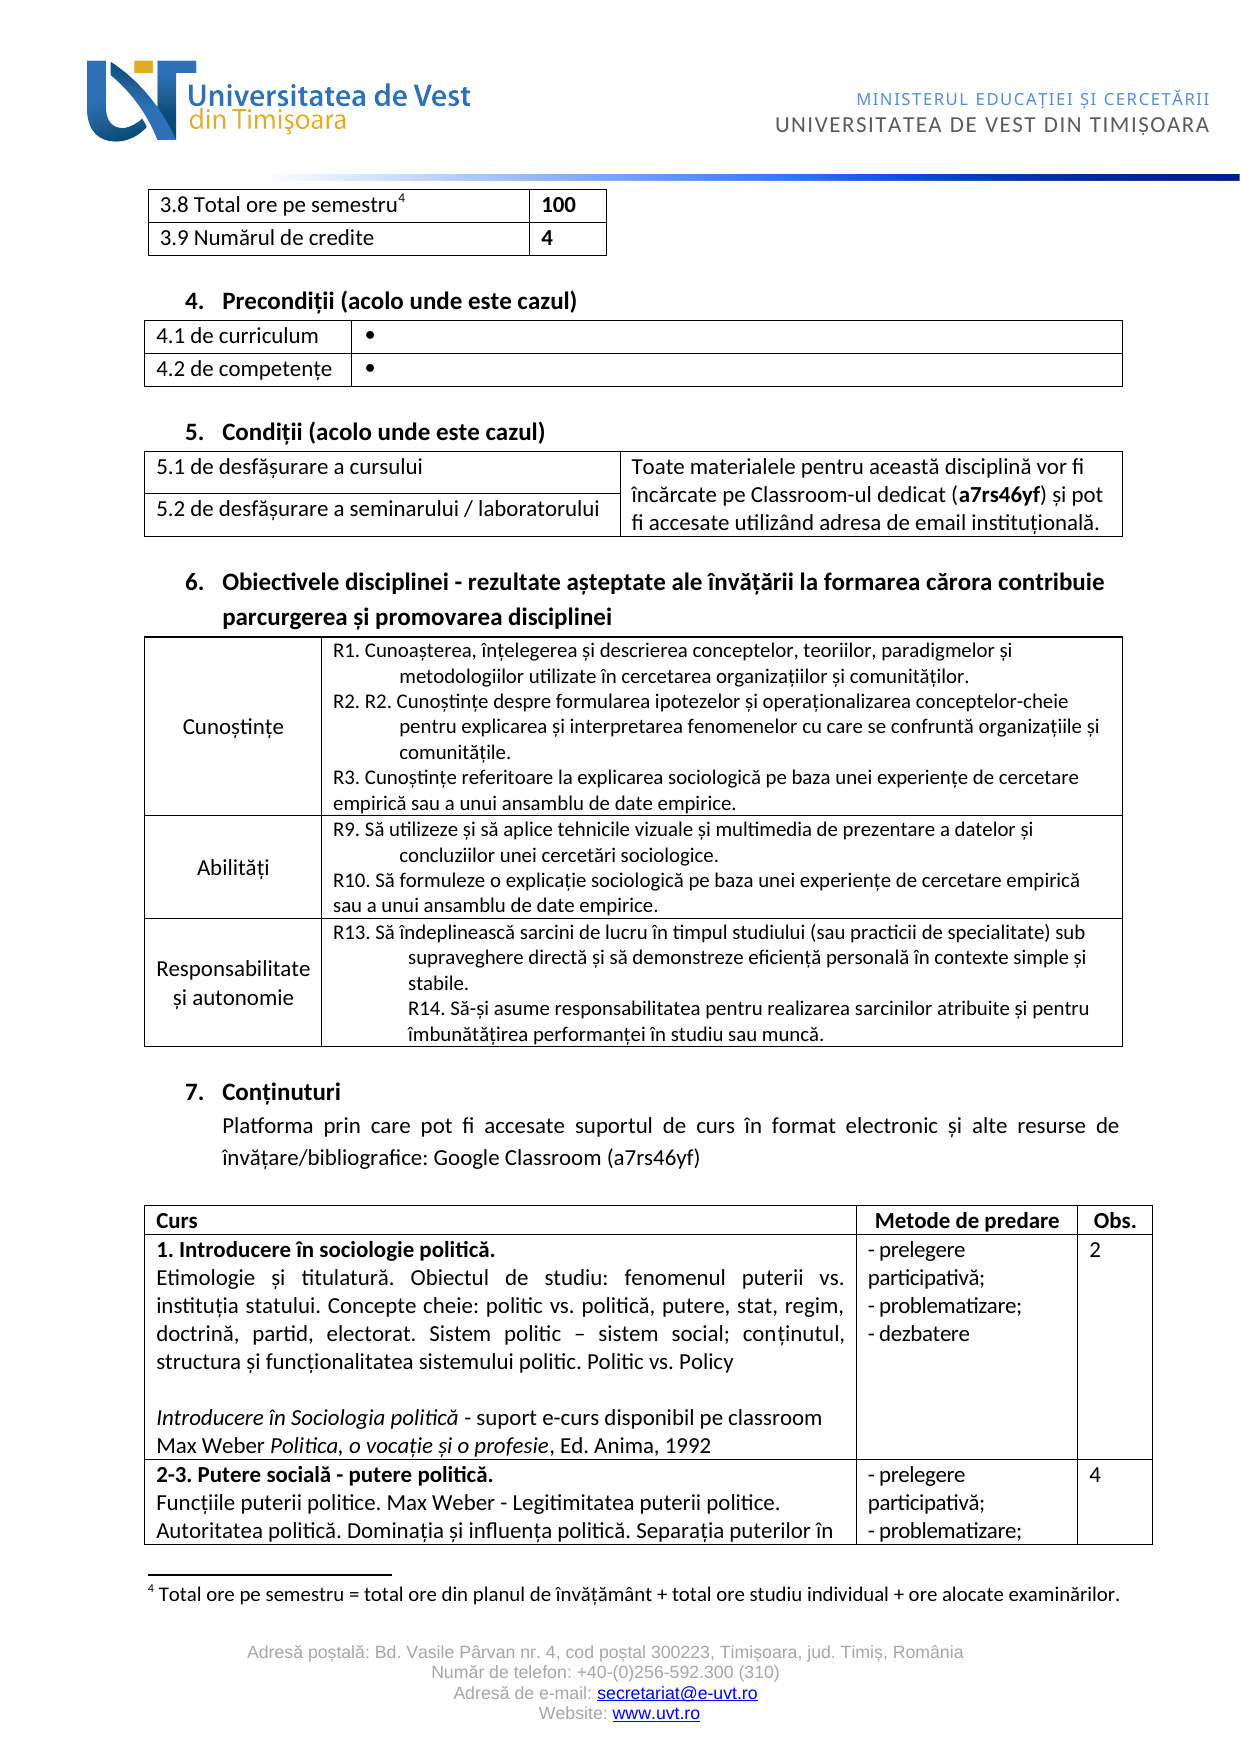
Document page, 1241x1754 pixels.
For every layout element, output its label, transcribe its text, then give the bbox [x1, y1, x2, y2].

table_header [352, 321, 1122, 353]
picture [75, 30, 482, 171]
table_header Metode de predare [857, 1206, 1077, 1234]
table_cell Abilități [145, 816, 321, 918]
table_header 4.1 de curriculum [145, 321, 351, 353]
table_cell R9. Să utilizeze și să aplice tehnicile vizuale și multimedia de prezentare a datelor și concluziilor unei cercetări sociologice. R10. Să formuleze o explicație sociologică pe baza unei experiențe de cercetare empirică sau a unui ansamblu de date empirice. [322, 816, 1122, 918]
table_cell [352, 354, 1122, 386]
table_header 5.1 de desfășurare a cursului [145, 452, 620, 493]
text Platforma prin care pot fi accesate suportul de curs în format electronic și alte resurse de învățare/bibliografice: Google Classroom (a7rs46yf) [222, 1111, 1122, 1172]
list Conținuturi [185, 1076, 1122, 1107]
table_cell 100 [530, 190, 606, 222]
table_cell 4.2 de competențe [145, 354, 351, 386]
table_header Curs [145, 1206, 856, 1234]
table_header R1. Cunoașterea, înțelegerea și descrierea conceptelor, teoriilor, paradigmelor și metodologiilor utilizate în cercetarea organizațiilor și comunităților. R2. R2. Cunoștințe despre formularea ipotezelor și operaționalizarea conceptelor-cheie pentru explicarea și interpretarea fenomenelor cu care se confruntă organizațiile și comunitățile. R3. Cunoștințe referitoare la explicarea sociologică pe baza unei experiențe de cercetare empirică sau a unui ansamblu de date empirice. [322, 638, 1122, 815]
table_cell Responsabilitate și autonomie [145, 919, 321, 1046]
list Condiții (acolo unde este cazul) [185, 416, 1122, 447]
table_cell - prelegere participativă; - problematizare; - dezbatere [857, 1235, 1077, 1459]
list Obiectivele disciplinei - rezultate așteptate ale învățării la formarea cărora contribuie parcurgerea și promovarea disciplinei [185, 566, 1122, 632]
table_cell 3.8 Total ore pe semestru [149, 190, 529, 222]
table_cell 1. Introducere în sociologie politică. Etimologie şi titulatură. Obiectul de studiu: fenomenul puterii vs. instituţia statului. Concepte cheie: politic vs. politică, putere, stat, regim, doctrină, partid, electorat. Sistem politic – sistem social; conţinutul, structura şi funcţionalitatea sistemului politic. Politic vs. Policy Introducere în Sociologia politică - suport e-curs disponibil pe classroom Max Weber Politica, o vocație și o profesie, Ed. Anima, 1992 [145, 1235, 856, 1459]
table_cell 4 [1078, 1460, 1152, 1544]
table_header Obs. [1078, 1206, 1152, 1234]
table_cell 3.9 Numărul de credite [149, 223, 529, 255]
table_cell 5.2 de desfășurare a seminarului / laboratorului [145, 494, 620, 536]
table_cell R13. Să îndeplinească sarcini de lucru în timpul studiului (sau practicii de specialitate) sub supraveghere directă și să demonstreze eficiență personală în contexte simple și stabile. R14. Să-și asume responsabilitatea pentru realizarea sarcinilor atribuite și pentru îmbunătățirea performanței în studiu sau muncă. [322, 919, 1122, 1046]
picture [266, 174, 1240, 181]
table_header Cunoștințe [145, 638, 321, 815]
table_cell - prelegere participativă; - problematizare; - dezbatere [857, 1460, 1077, 1544]
table_cell 2 [1078, 1235, 1152, 1459]
table_header Toate materialele pentru această disciplină vor fi încărcate pe Classroom-ul dedicat (a7rs46yf) și pot fi accesate utilizând adresa de email instituțională. [621, 452, 1122, 536]
list Precondiții (acolo unde este cazul) [185, 285, 1122, 316]
table_cell 4 [530, 223, 606, 255]
